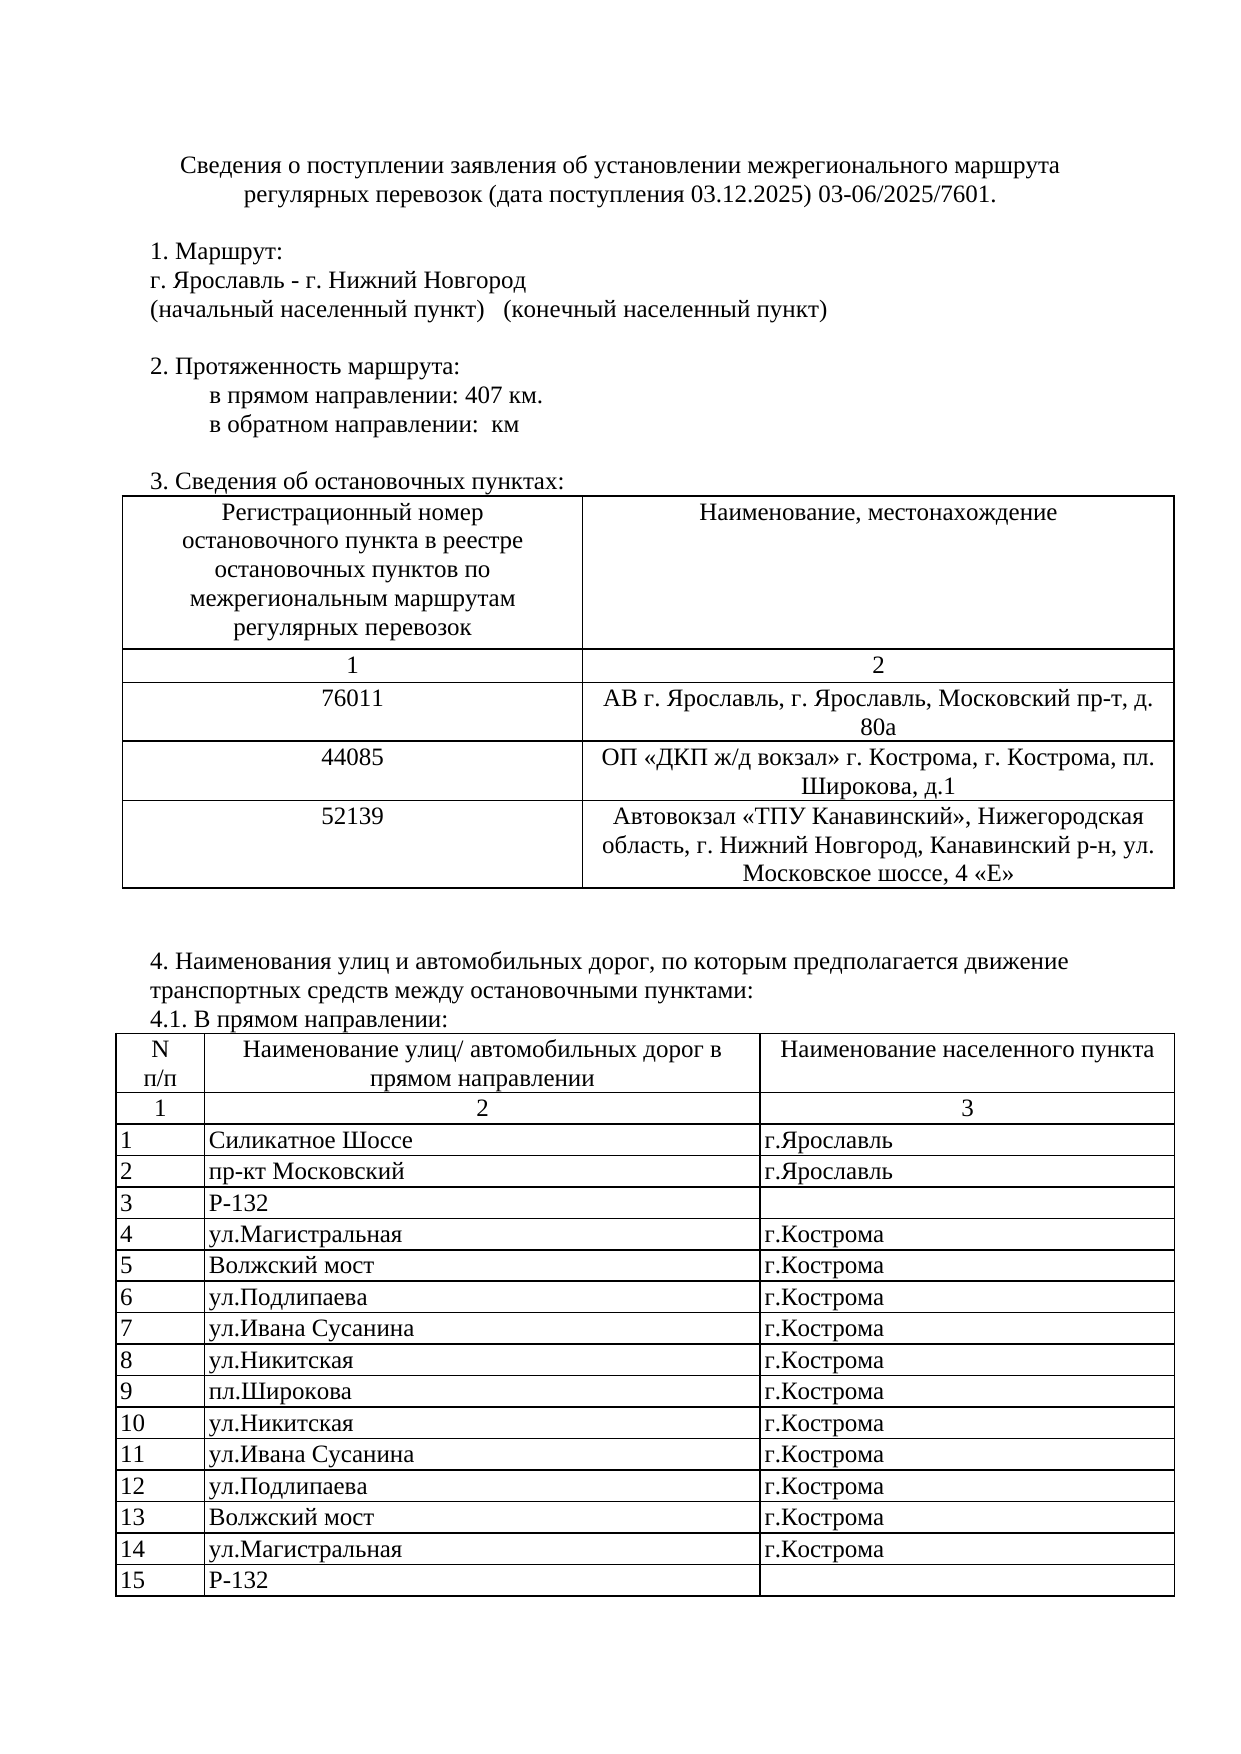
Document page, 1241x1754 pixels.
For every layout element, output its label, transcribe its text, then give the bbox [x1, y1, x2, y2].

table_cell г.Кострома [761, 1345, 1174, 1375]
table_cell Волжский мост [205, 1502, 759, 1532]
table_cell ОП «ДКП ж/д вокзал» г. Кострома, г. Кострома, пл. Широкова, д.1 [583, 742, 1173, 799]
table_cell 2 [205, 1093, 759, 1123]
table_cell 1 [123, 650, 582, 681]
table_cell 6 [117, 1282, 204, 1312]
text 1. Маршрут: [150, 236, 1090, 265]
table_cell ул.Никитская [205, 1408, 759, 1438]
table_header N п/п [117, 1034, 204, 1092]
table_cell г.Кострома [761, 1502, 1174, 1532]
table_cell пл.Широкова [205, 1376, 759, 1406]
table_cell 1 [117, 1125, 204, 1154]
table_cell г.Кострома [761, 1408, 1174, 1438]
table_cell [761, 1188, 1174, 1217]
table_cell ул.Подлипаева [205, 1282, 759, 1312]
table_cell Силикатное Шоссе [205, 1125, 759, 1154]
table_cell г.Кострома [761, 1282, 1174, 1312]
table_cell [761, 1565, 1174, 1595]
table_cell ул.Никитская [205, 1345, 759, 1375]
table_cell ул.Магистральная [205, 1534, 759, 1563]
table_cell 8 [117, 1345, 204, 1375]
table_cell 3 [761, 1093, 1174, 1123]
table_cell г.Ярославль [761, 1125, 1174, 1154]
table_cell г.Кострома [761, 1534, 1174, 1563]
table_cell 7 [117, 1313, 204, 1343]
table_cell 2 [117, 1156, 204, 1186]
text Сведения о поступлении заявления об установлении межрегионального маршрута регулярных перевозок (дата поступления 03.12.2025) 03-06/2025/7601. [150, 150, 1090, 207]
table_cell 44085 [123, 742, 582, 799]
table_cell г.Кострома [761, 1251, 1174, 1280]
table_cell 14 [117, 1534, 204, 1563]
table_cell 11 [117, 1439, 204, 1469]
table_cell Р-132 [205, 1188, 759, 1217]
table_cell 3 [117, 1188, 204, 1217]
table_cell 5 [117, 1251, 204, 1280]
table_header Наименование населенного пункта [761, 1034, 1174, 1092]
table_cell ул.Ивана Сусанина [205, 1439, 759, 1469]
text в обратном направлении: км [150, 409, 1090, 437]
table_cell 4 [117, 1219, 204, 1249]
table_cell ул.Подлипаева [205, 1471, 759, 1501]
table_cell ул.Магистральная [205, 1219, 759, 1249]
table_cell Автовокзал «ТПУ Канавинский», Нижегородская область, г. Нижний Новгород, Канавинский р-н, ул. Московское шоссе, 4 «Е» [583, 801, 1173, 887]
table_cell г.Кострома [761, 1313, 1174, 1343]
text 2. Протяженность маршрута: [150, 351, 1090, 380]
table_cell 2 [583, 650, 1173, 681]
text 4.1. В прямом направлении: [150, 1004, 1090, 1033]
table_header Наименование, местонахождение [583, 497, 1173, 648]
text 4. Наименования улиц и автомобильных дорог, по которым предполагается движение транспортных средств между остановочными пунктами: [150, 946, 1090, 1004]
table_cell 15 [117, 1565, 204, 1595]
table_header Наименование улиц/ автомобильных дорог в прямом направлении [205, 1034, 759, 1092]
text в прямом направлении: 407 км. [150, 380, 1090, 409]
table_cell 52139 [123, 801, 582, 887]
text г. Ярославль - г. Нижний Новгород [150, 265, 1090, 294]
table_cell ул.Ивана Сусанина [205, 1313, 759, 1343]
table_cell Волжский мост [205, 1251, 759, 1280]
table_cell 10 [117, 1408, 204, 1438]
table_cell 9 [117, 1376, 204, 1406]
table_cell 76011 [123, 683, 582, 740]
table_header Регистрационный номер остановочного пункта в реестре остановочных пунктов по межрегиональным маршрутам регулярных перевозок [123, 497, 582, 648]
table_cell г.Ярославль [761, 1156, 1174, 1186]
table_cell г.Кострома [761, 1219, 1174, 1249]
table_cell г.Кострома [761, 1471, 1174, 1501]
text 3. Сведения об остановочных пунктах: [150, 466, 1090, 495]
table_cell г.Кострома [761, 1376, 1174, 1406]
text (начальный населенный пункт) (конечный населенный пункт) [150, 294, 1090, 322]
table_cell Р-132 [205, 1565, 759, 1595]
table_cell 12 [117, 1471, 204, 1501]
table_cell АВ г. Ярославль, г. Ярославль, Московский пр-т, д. 80а [583, 683, 1173, 740]
table_cell 13 [117, 1502, 204, 1532]
table_cell г.Кострома [761, 1439, 1174, 1469]
table_cell 1 [117, 1093, 204, 1123]
table_cell пр-кт Московский [205, 1156, 759, 1186]
